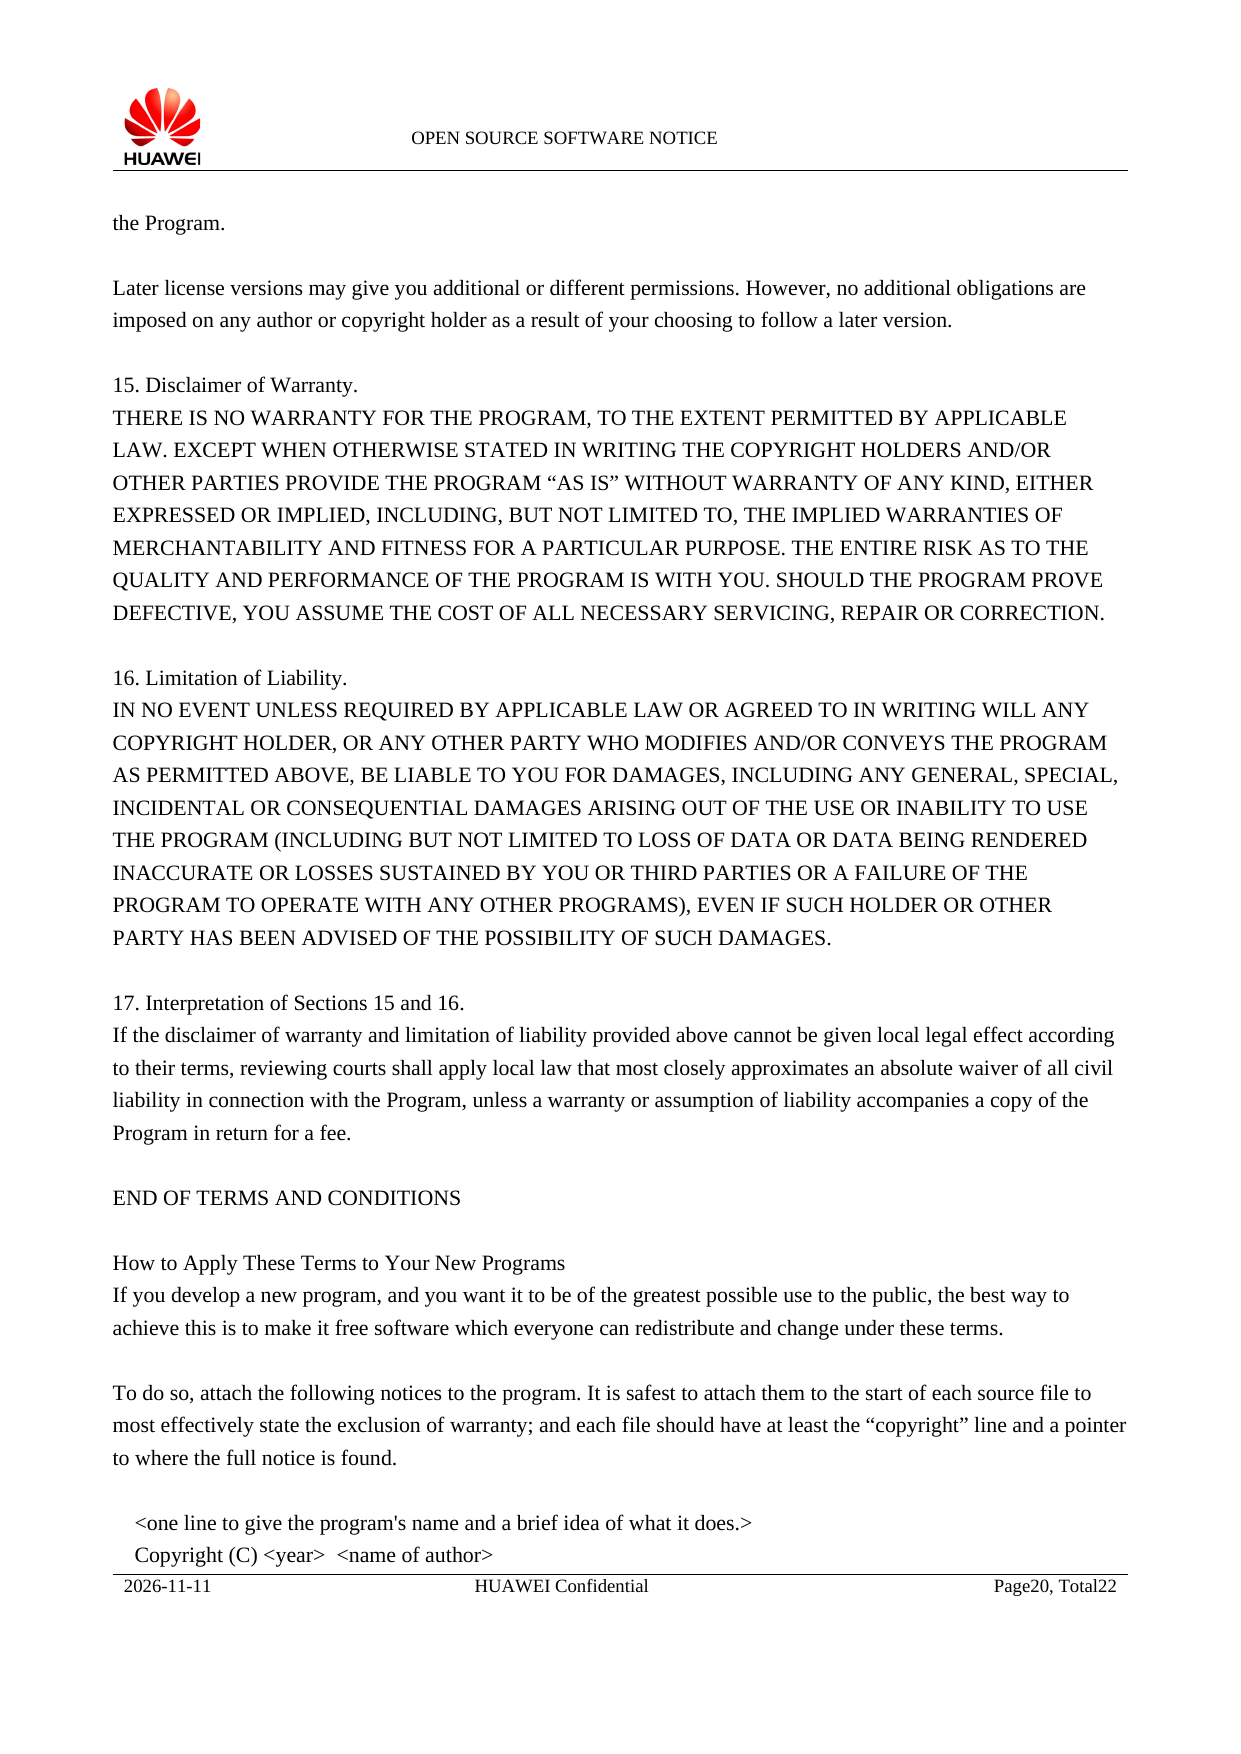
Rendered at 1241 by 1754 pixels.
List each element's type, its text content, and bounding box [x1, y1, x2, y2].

picture [124, 88, 201, 165]
